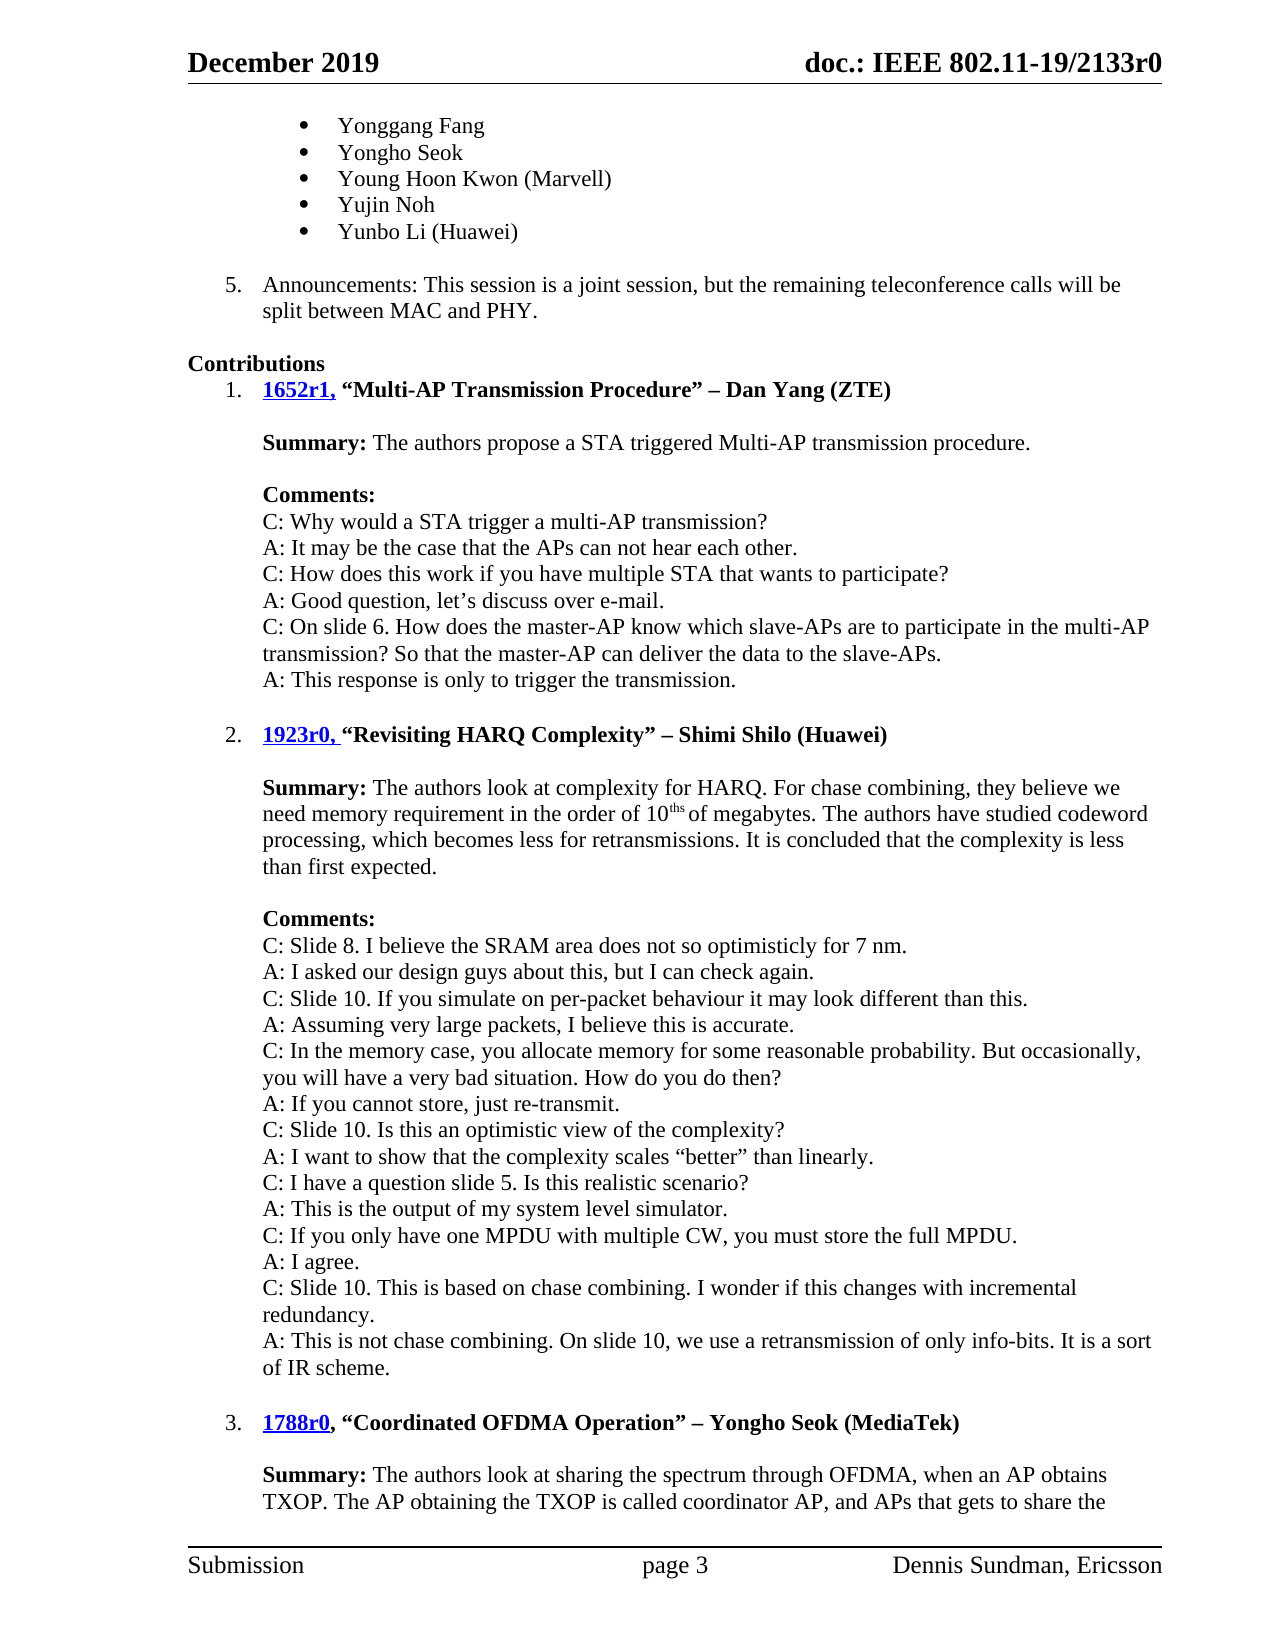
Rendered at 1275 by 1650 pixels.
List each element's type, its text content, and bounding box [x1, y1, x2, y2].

list Young Hoon Kwon (Marvell) [300, 165, 1162, 192]
list Yonggang Fang [300, 112, 1162, 139]
list Yongho Seok [300, 139, 1162, 165]
list 1923r0, “Revisiting HARQ Complexity” – Shimi Shilo (Huawei) Summary: The authors look at complexity for HARQ. For chase combining, they believe we need memory requirement in the order of 10ths of megabytes. The authors have studied codeword processing, which becomes less for retransmissions. It is concluded that the complexity is less than first expected. Comments: C: Slide 8. I believe the SRAM area does not so optimisticly for 7 nm. A: I asked our design guys about this, but I can check again. C: Slide 10. If you simulate on per-packet behaviour it may look different than this. A: Assuming very large packets, I believe this is accurate. C: In the memory case, you allocate memory for some reasonable probability. But occasionally, you will have a very bad situation. How do you do then? A: If you cannot store, just re-transmit. C: Slide 10. Is this an optimistic view of the complexity? A: I want to show that the complexity scales “better” than linearly. C: I have a question slide 5. Is this realistic scenario? A: This is the output of my system level simulator. C: If you only have one MPDU with multiple CW, you must store the full MPDU. A: I agree. C: Slide 10. This is based on chase combining. I wonder if this changes with incremental redundancy. A: This is not chase combining. On slide 10, we use a retransmission of only info-bits. It is a sort of IR scheme. [225, 721, 1162, 1409]
text Contributions [187, 350, 1162, 376]
list Yunbo Li (Huawei) [300, 218, 1162, 271]
list Announcements: This session is a joint session, but the remaining teleconference calls will be split between MAC and PHY. [225, 271, 1162, 323]
list Yujin Noh [300, 192, 1162, 218]
list 1652r1, “Multi-AP Transmission Procedure” – Dan Yang (ZTE) Summary: The authors propose a STA triggered Multi-AP transmission procedure. Comments: C: Why would a STA trigger a multi-AP transmission? A: It may be the case that the APs can not hear each other. C: How does this work if you have multiple STA that wants to participate? A: Good question, let’s discuss over e-mail. C: On slide 6. How does the master-AP know which slave-APs are to participate in the multi-AP transmission? So that the master-AP can deliver the data to the slave-APs. A: This response is only to trigger the transmission. [225, 376, 1162, 721]
